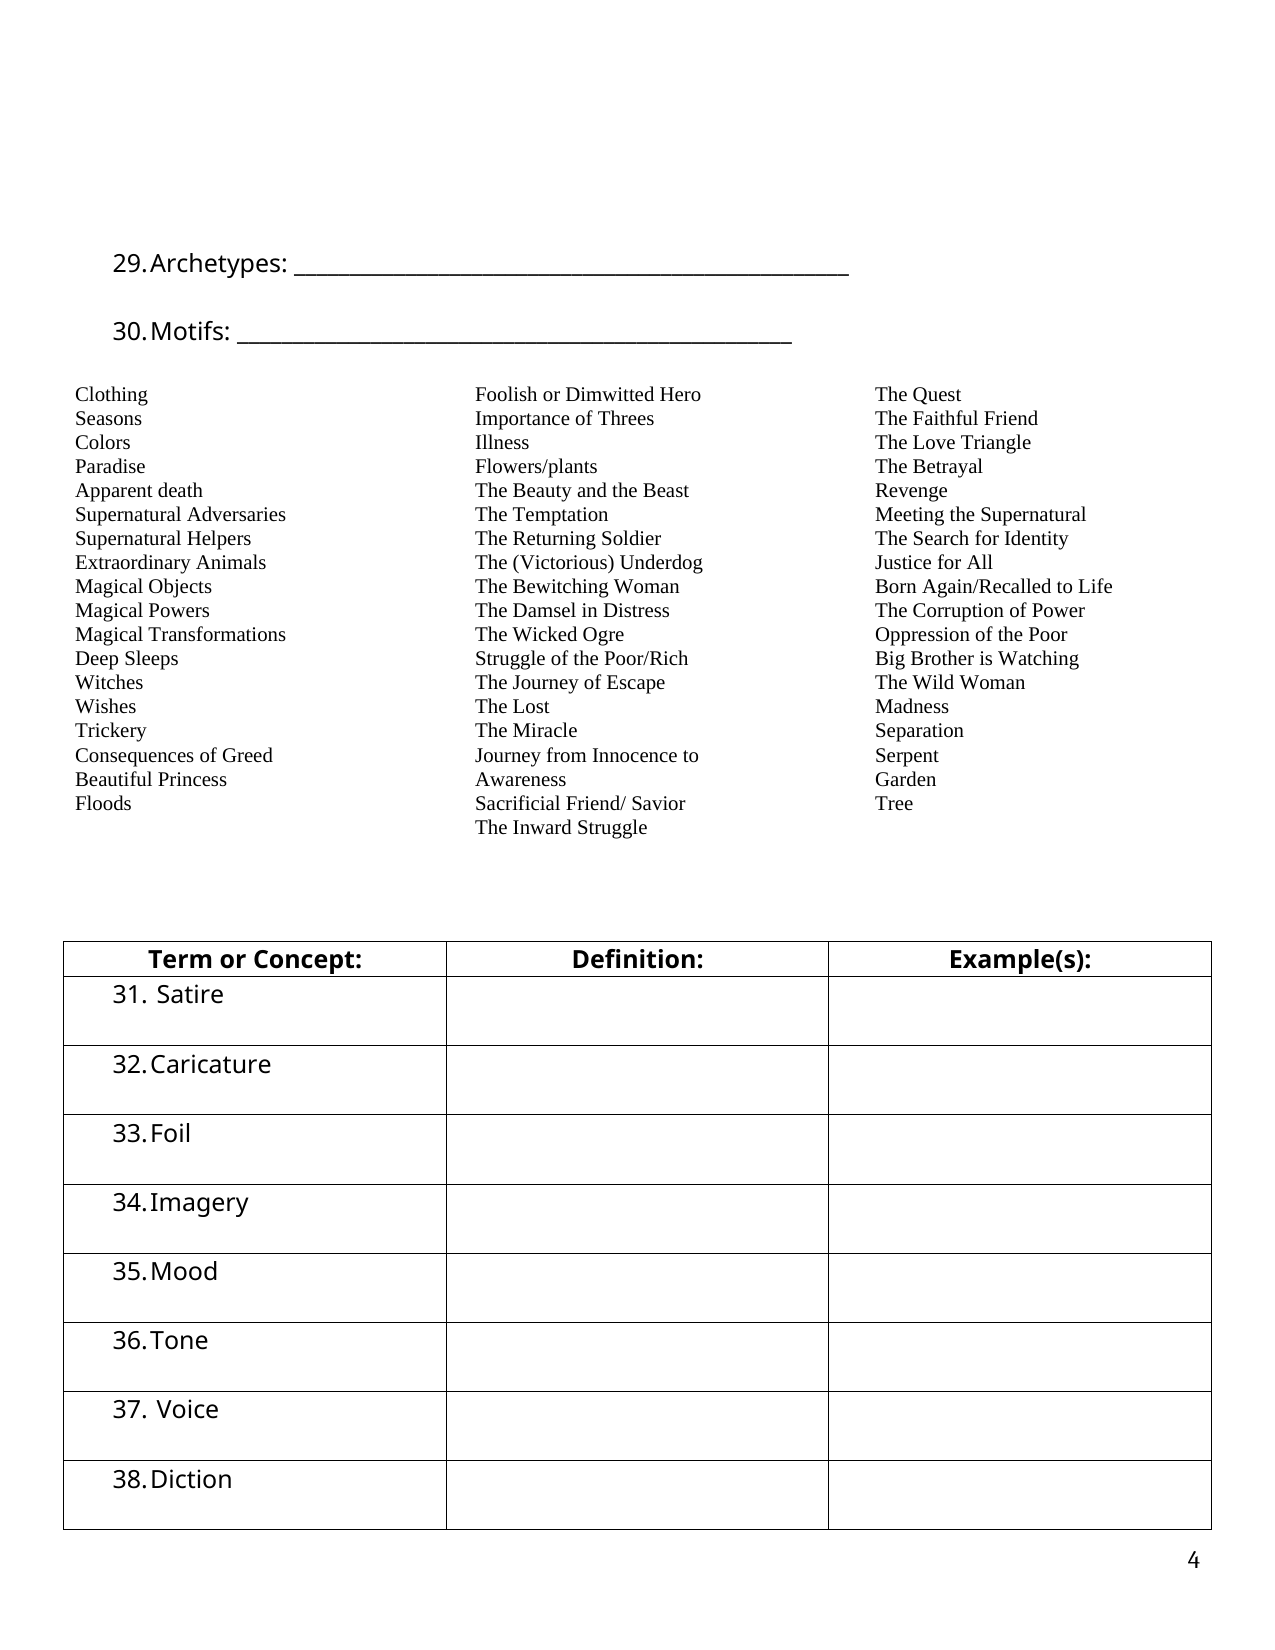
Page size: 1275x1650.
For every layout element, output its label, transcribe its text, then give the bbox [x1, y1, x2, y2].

text Separation [875, 718, 1200, 742]
text Sacrificial Friend/ Savior [475, 791, 800, 815]
text Garden [875, 767, 1200, 791]
text Magical Objects [75, 574, 400, 598]
text Witches [75, 670, 400, 694]
text Born Again/Recalled to Life [875, 574, 1200, 598]
text Justice for All [875, 550, 1200, 574]
text Trickery [75, 718, 400, 742]
table_cell [829, 1461, 1211, 1529]
text Journey from Innocence to Awareness [475, 742, 800, 791]
text The Betrayal [875, 454, 1200, 478]
table_cell Mood [64, 1254, 446, 1322]
table_cell Caricature [64, 1046, 446, 1114]
text The Beauty and the Beast [475, 478, 800, 502]
text Big Brother is Watching [875, 646, 1200, 670]
table_cell Foil [64, 1115, 446, 1183]
text Revenge [875, 478, 1200, 502]
text The Bewitching Woman [475, 574, 800, 598]
text Magical Powers [75, 598, 400, 622]
table_header Example(s): [829, 942, 1211, 976]
table_cell [829, 1115, 1211, 1183]
table_cell [829, 977, 1211, 1045]
text The Faithful Friend [875, 406, 1200, 430]
text Floods [75, 791, 400, 815]
text Importance of Threes [475, 406, 800, 430]
text The Wild Woman [875, 670, 1200, 694]
text The (Victorious) Underdog [475, 550, 800, 574]
text Wishes [75, 694, 400, 718]
text Flowers/plants [475, 454, 800, 478]
table_cell [447, 1046, 828, 1114]
table_cell Satire [64, 977, 446, 1045]
text The Wicked Ogre [475, 622, 800, 646]
text The Love Triangle [875, 430, 1200, 454]
text The Temptation [475, 502, 800, 526]
table_header Term or Concept: [64, 942, 446, 976]
text Tree [875, 791, 1200, 815]
text The Inward Struggle [475, 815, 800, 839]
text Struggle of the Poor/Rich [475, 646, 800, 670]
text Supernatural Adversaries [75, 502, 400, 526]
text Deep Sleeps [75, 646, 400, 670]
text The Damsel in Distress [475, 598, 800, 622]
text Apparent death [75, 478, 400, 502]
table_cell [829, 1323, 1211, 1391]
table_cell [447, 1392, 828, 1460]
table_cell [829, 1392, 1211, 1460]
text Beautiful Princess [75, 767, 400, 791]
text Extraordinary Animals [75, 550, 400, 574]
text Seasons [75, 406, 400, 430]
table_cell [447, 1323, 828, 1391]
text Paradise [75, 454, 400, 478]
table_cell Diction [64, 1461, 446, 1529]
text The Miracle [475, 718, 800, 742]
table_cell [447, 1461, 828, 1529]
text Meeting the Supernatural [875, 502, 1200, 526]
text The Journey of Escape [475, 670, 800, 694]
table_header Definition: [447, 942, 828, 976]
text Magical Transformations [75, 622, 400, 646]
text Foolish or Dimwitted Hero [475, 382, 800, 406]
table_cell [829, 1185, 1211, 1253]
text Colors [75, 430, 400, 454]
text Madness [875, 694, 1200, 718]
text Serpent [875, 742, 1200, 767]
table_cell [447, 1254, 828, 1322]
table_cell [447, 1185, 828, 1253]
list Motifs: __________________________________________________ [112, 313, 1200, 347]
text Consequences of Greed [75, 742, 400, 767]
table_cell Voice [64, 1392, 446, 1460]
text Illness [475, 430, 800, 454]
table_cell [829, 1254, 1211, 1322]
text The Quest [875, 382, 1200, 406]
text Supernatural Helpers [75, 526, 400, 550]
list Archetypes: __________________________________________________ [112, 245, 1200, 279]
text The Corruption of Power [875, 598, 1200, 622]
text The Lost [475, 694, 800, 718]
subtitle Clothing [75, 382, 400, 406]
text The Search for Identity [875, 526, 1200, 550]
text The Returning Soldier [475, 526, 800, 550]
table_cell [829, 1046, 1211, 1114]
table_cell Tone [64, 1323, 446, 1391]
table_cell Imagery [64, 1185, 446, 1253]
table_cell [447, 1115, 828, 1183]
text Oppression of the Poor [875, 622, 1200, 646]
table_cell [447, 977, 828, 1045]
